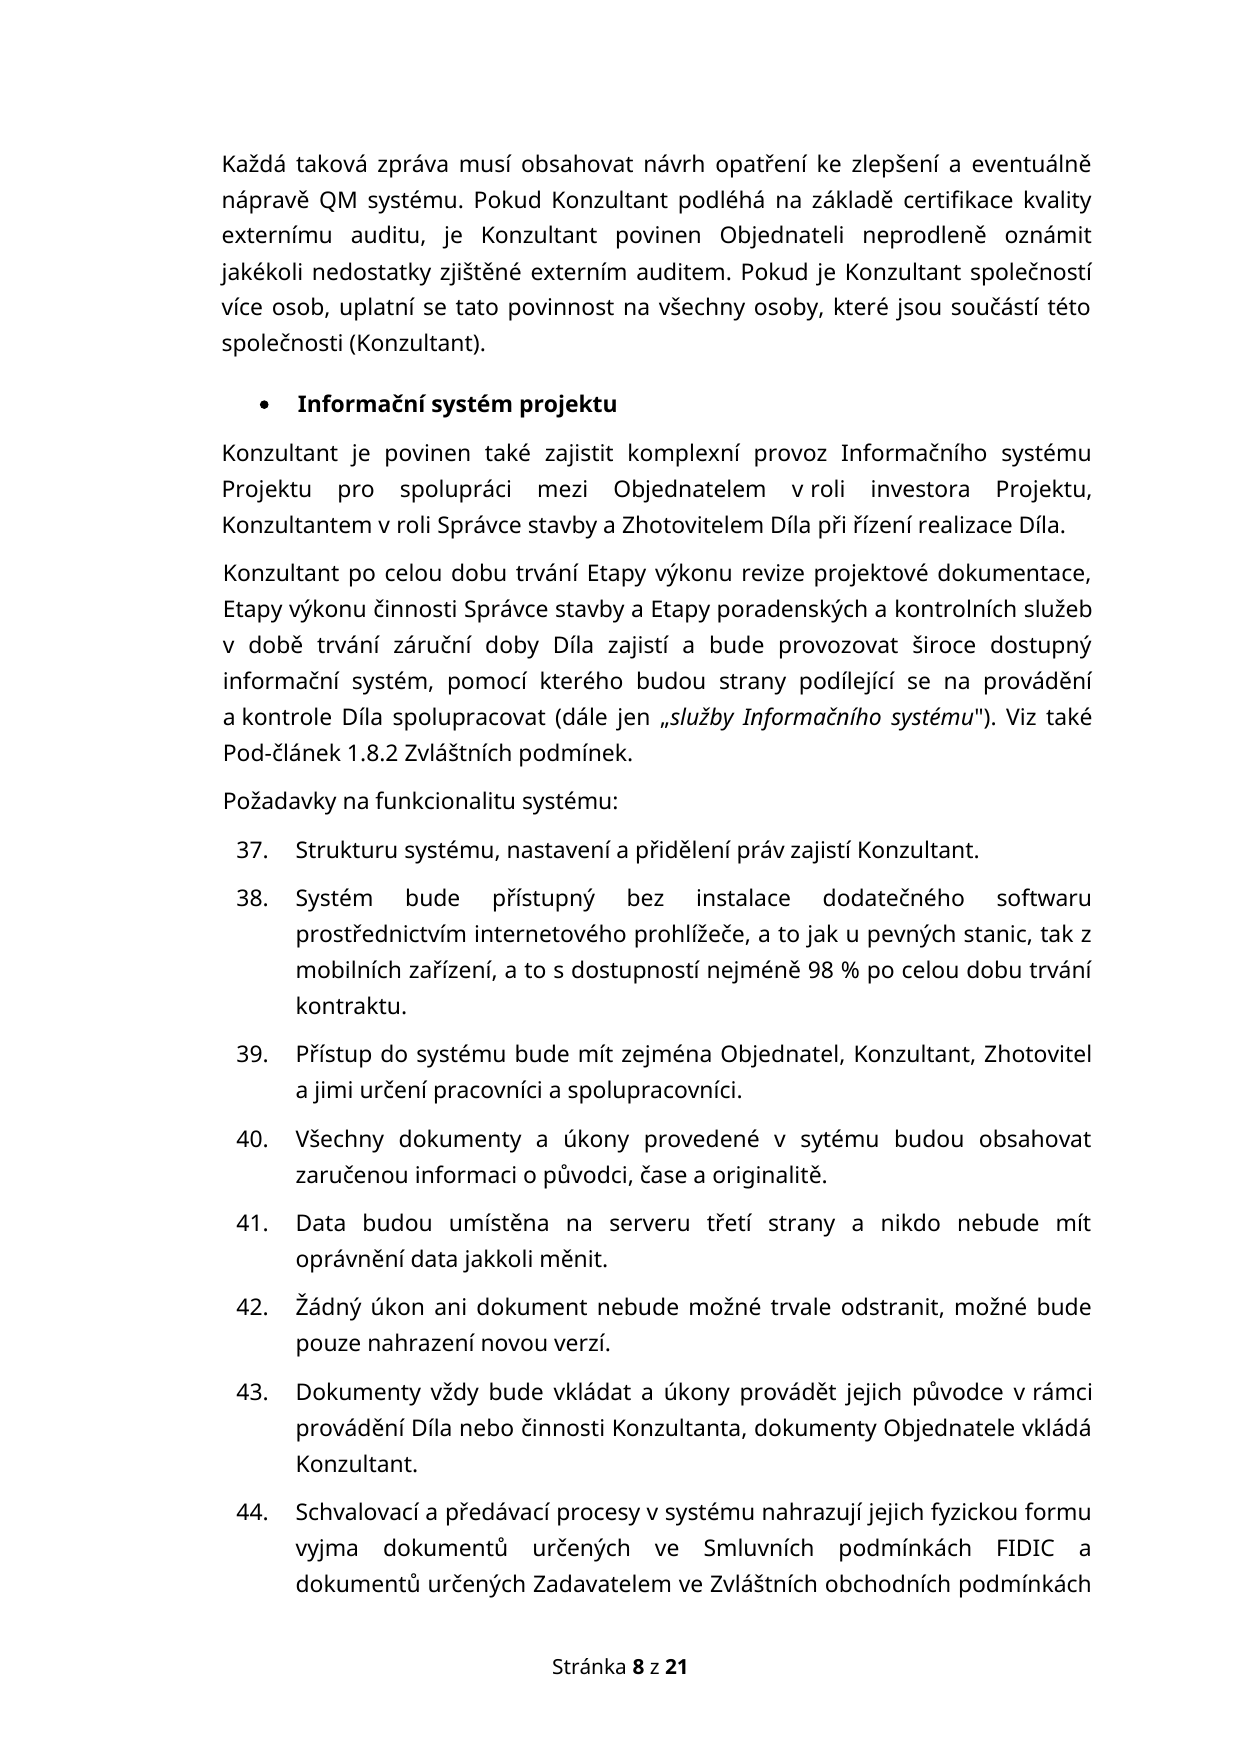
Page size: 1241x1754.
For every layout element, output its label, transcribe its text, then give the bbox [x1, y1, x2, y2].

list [236, 1496, 1093, 1599]
list Všechny dokumenty a úkony provedené v sytému budou obsahovat zaručenou informaci o původci, čase a originalitě. [236, 1123, 1093, 1190]
list Systém bude přístupný bez instalace dodatečného softwaru prostřednictvím internetového prohlížeče, a to jak u pevných stanic, tak z mobilních zařízení, a to s dostupností nejméně 98 % po celou dobu trvání kontraktu. [236, 882, 1093, 1021]
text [221, 148, 1093, 358]
list Žádný úkon ani dokument nebude možné trvale odstranit, možné bude pouze nahrazení novou verzí. [236, 1291, 1093, 1358]
list Požadavky na funkcionalitu systému: [223, 785, 1093, 816]
list Přístup do systému bude mít zejména Objednatel, Konzultant, Zhotovitel a jimi určení pracovníci a spolupracovníci. [236, 1038, 1093, 1105]
text Konzultant je povinen také zajistit komplexní provoz Informačního systému Projektu pro spolupráci mezi Objednatelem v roli investora Projektu, Konzultantem v roli Správce stavby a Zhotovitelem Díla při řízení realizace Díla. [221, 437, 1093, 540]
list Strukturu systému, nastavení a přidělení práv zajistí Konzultant. [236, 833, 1093, 865]
list Data budou umístěna na serveru třetí strany a nikdo nebude mít oprávnění data jakkoli měnit. [236, 1207, 1093, 1274]
list Dokumenty vždy bude vkládat a úkony provádět jejich původce v rámci provádění Díla nebo činnosti Konzultanta, dokumenty Objednatele vkládá Konzultant. [236, 1376, 1093, 1479]
list Informační systém projektu [260, 388, 1093, 419]
list Konzultant po celou dobu trvání Etapy výkonu revize projektové dokumentace, Etapy výkonu činnosti Správce stavby a Etapy poradenských a kontrolních služeb v době trvání záruční doby Díla zajistí a bude provozovat široce dostupný informační systém, pomocí kterého budou strany podílející se na provádění a kontrole Díla spolupracovat (dále jen „služby Informačního systému"). Viz také Pod-článek 1.8.2 Zvláštních podmínek. [223, 557, 1093, 768]
